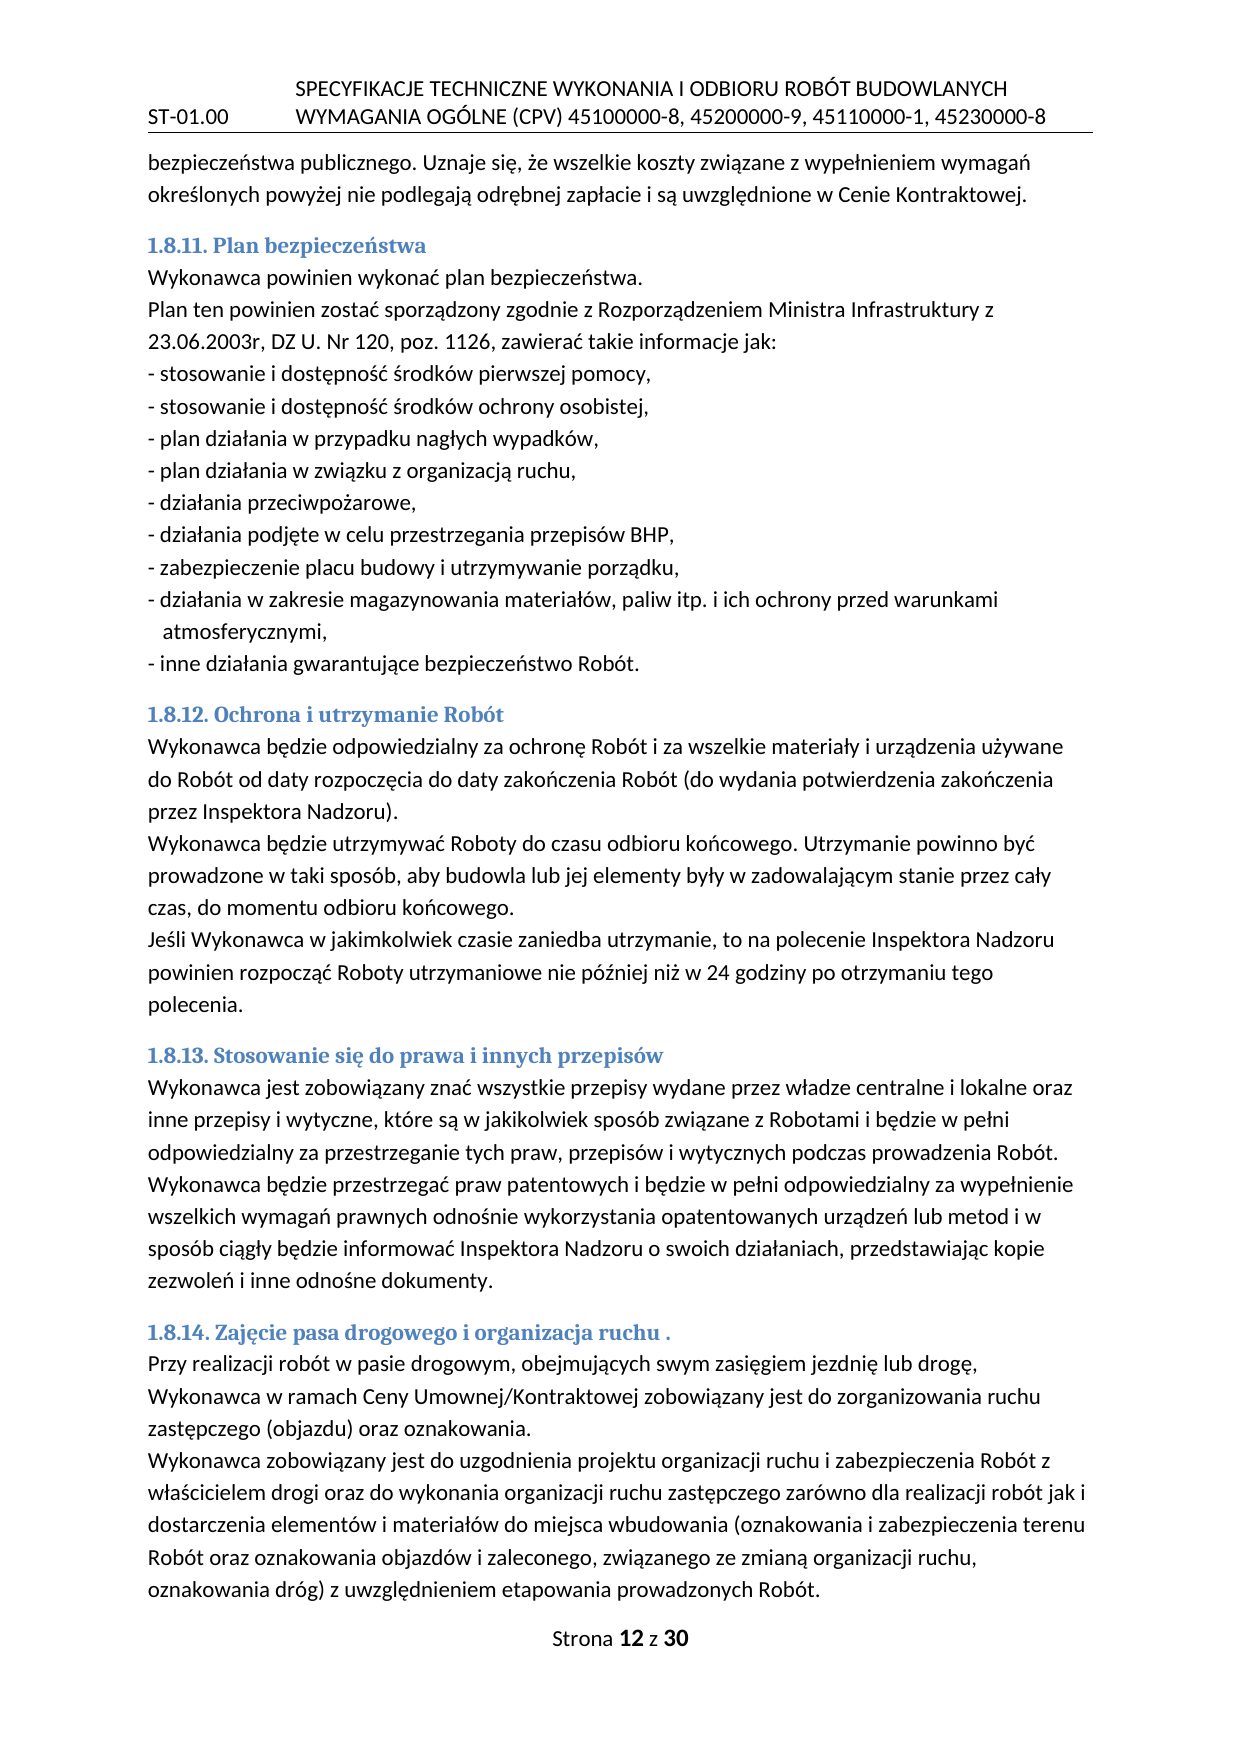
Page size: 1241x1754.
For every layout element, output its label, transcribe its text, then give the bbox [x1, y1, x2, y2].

subtitle 1.8.11. Plan bezpieczeństwa [148, 233, 1093, 259]
subtitle 1.8.13. Stosowanie się do prawa i innych przepisów [148, 1043, 1093, 1069]
text Wykonawca będzie odpowiedzialny za ochronę Robót i za wszelkie materiały i urządzenia używane do Robót od daty rozpoczęcia do daty zakończenia Robót (do wydania potwierdzenia zakończenia przez Inspektora Nadzoru). [148, 732, 1093, 825]
subtitle 1.8.14. Zajęcie pasa drogowego i organizacja ruchu . [148, 1319, 1093, 1346]
text Przy realizacji robót w pasie drogowym, obejmujących swym zasięgiem jezdnię lub drogę, Wykonawca w ramach Ceny Umownej/Kontraktowej zobowiązany jest do zorganizowania ruchu zastępczego (objazdu) oraz oznakowania. [148, 1349, 1093, 1442]
text - zabezpieczenie placu budowy i utrzymywanie porządku, [148, 553, 1093, 581]
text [148, 148, 1093, 208]
text - działania w zakresie magazynowania materiałów, paliw itp. i ich ochrony przed warunkami atmosferycznymi, [148, 585, 1093, 645]
text Wykonawca będzie utrzymywać Roboty do czasu odbioru końcowego. Utrzymanie powinno być prowadzone w taki sposób, aby budowla lub jej elementy były w zadowalającym stanie przez cały czas, do momentu odbioru końcowego. [148, 829, 1093, 921]
text Plan ten powinien zostać sporządzony zgodnie z Rozporządzeniem Ministra Infrastruktury z 23.06.2003r, DZ U. Nr 120, poz. 1126, zawierać takie informacje jak: [148, 295, 1093, 355]
text Wykonawca zobowiązany jest do uzgodnienia projektu organizacji ruchu i zabezpieczenia Robót z właścicielem drogi oraz do wykonania organizacji ruchu zastępczego zarówno dla realizacji robót jak i dostarczenia elementów i materiałów do miejsca wbudowania (oznakowania i zabezpieczenia terenu Robót oraz oznakowania objazdów i zaleconego, związanego ze zmianą organizacji ruchu, oznakowania dróg) z uwzględnieniem etapowania prowadzonych Robót. [148, 1446, 1093, 1603]
text Wykonawca powinien wykonać plan bezpieczeństwa. [148, 263, 1093, 291]
text Jeśli Wykonawca w jakimkolwiek czasie zaniedba utrzymanie, to na polecenie Inspektora Nadzoru powinien rozpocząć Roboty utrzymaniowe nie później niż w 24 godziny po otrzymaniu tego polecenia. [148, 926, 1093, 1018]
text - działania podjęte w celu przestrzegania przepisów BHP, [148, 521, 1093, 548]
subtitle 1.8.12. Ochrona i utrzymanie Robót [148, 702, 1093, 729]
text - stosowanie i dostępność środków ochrony osobistej, [148, 392, 1093, 420]
text - plan działania w związku z organizacją ruchu, [148, 456, 1093, 484]
text - plan działania w przypadku nagłych wypadków, [148, 424, 1093, 452]
text - inne działania gwarantujące bezpieczeństwo Robót. [148, 649, 1093, 677]
text - stosowanie i dostępność środków pierwszej pomocy, [148, 359, 1093, 388]
text Wykonawca jest zobowiązany znać wszystkie przepisy wydane przez władze centralne i lokalne oraz inne przepisy i wytyczne, które są w jakikolwiek sposób związane z Robotami i będzie w pełni odpowiedzialny za przestrzeganie tych praw, przepisów i wytycznych podczas prowadzenia Robót. [148, 1073, 1093, 1166]
text Wykonawca będzie przestrzegać praw patentowych i będzie w pełni odpowiedzialny za wypełnienie wszelkich wymagań prawnych odnośnie wykorzystania opatentowanych urządzeń lub metod i w sposób ciągły będzie informować Inspektora Nadzoru o swoich działaniach, przedstawiając kopie zezwoleń i inne odnośne dokumenty. [148, 1170, 1093, 1294]
text - działania przeciwpożarowe, [148, 488, 1093, 516]
